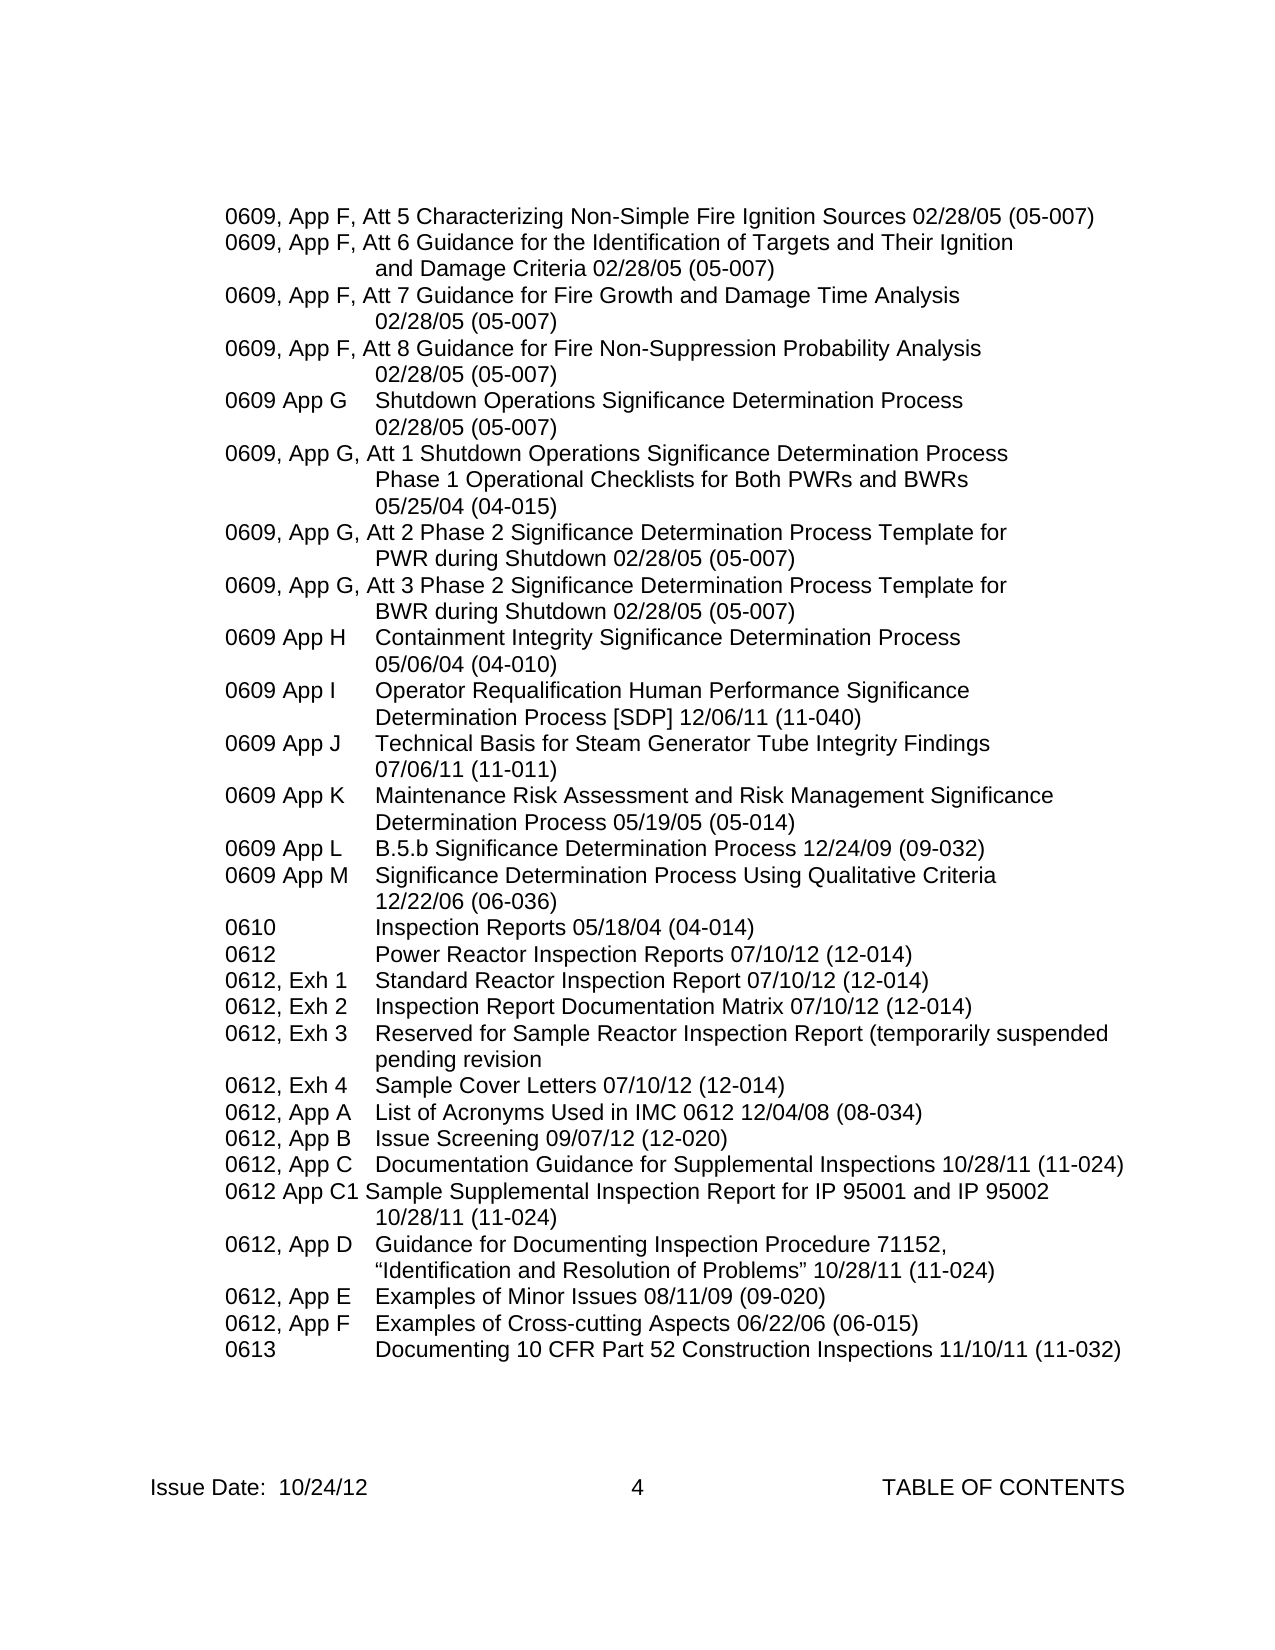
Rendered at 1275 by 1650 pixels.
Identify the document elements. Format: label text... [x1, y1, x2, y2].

text 0609, App G, Att 2 Phase 2 Significance Determination Process Template for [150, 519, 1162, 545]
text 0612, App D Guidance for Documenting Inspection Procedure 71152, [150, 1231, 1162, 1257]
text 02/28/05 (05-007) [150, 413, 1162, 440]
text 0609 App J Technical Basis for Steam Generator Tube Integrity Findings [175, 730, 1162, 756]
text 0612, App F Examples of Cross-cutting Aspects 06/22/06 (06-015) [150, 1309, 1162, 1336]
text 0609 App L B.5.b Significance Determination Process 12/24/09 (09-032) [150, 835, 1162, 862]
text 0609 App M Significance Determination Process Using Qualitative Criteria [150, 862, 1162, 888]
text 0609, App F, Att 5 Characterizing Non-Simple Fire Ignition Sources 02/28/05 (05-007) [150, 203, 1162, 229]
text BWR during Shutdown 02/28/05 (05-007) [150, 598, 1162, 624]
text 0609 App I Operator Requalification Human Performance Significance [150, 677, 1162, 703]
text 0612, App A List of Acronyms Used in IMC 0612 12/04/08 (08-034) [150, 1099, 1162, 1125]
text 0612 App C1 Sample Supplemental Inspection Report for IP 95001 and IP 95002 [150, 1178, 1162, 1204]
text Phase 1 Operational Checklists for Both PWRs and BWRs [150, 466, 1162, 493]
text 0612, Exh 4 Sample Cover Letters 07/10/12 (12-014) [150, 1072, 1162, 1099]
text 0609 App G Shutdown Operations Significance Determination Process [150, 387, 1162, 413]
text 0609, App F, Att 6 Guidance for the Identification of Targets and Their Ignition [150, 229, 1162, 255]
text Determination Process 05/19/05 (05-014) [150, 809, 1162, 835]
text 0612, Exh 3 Reserved for Sample Reactor Inspection Report (temporarily suspended pending revision [150, 1020, 1162, 1072]
text 02/28/05 (05-007) [150, 361, 1162, 387]
text 05/25/04 (04-015) [150, 493, 1162, 519]
text 0613 Documenting 10 CFR Part 52 Construction Inspections 11/10/11 (11-032) [150, 1336, 1162, 1362]
text 0609 App H Containment Integrity Significance Determination Process [150, 624, 1162, 651]
text 0612, App C Documentation Guidance for Supplemental Inspections 10/28/11 (11-024) [150, 1151, 1162, 1178]
text 0609, App F, Att 8 Guidance for Fire Non-Suppression Probability Analysis [150, 334, 1162, 361]
text 0612, App E Examples of Minor Issues 08/11/09 (09-020) [150, 1283, 1162, 1309]
text 0612, App B Issue Screening 09/07/12 (12-020) [150, 1125, 1162, 1151]
text 0609, App G, Att 1 Shutdown Operations Significance Determination Process [150, 440, 1162, 466]
text 07/06/11 (11-011) [175, 756, 1162, 782]
text 0610 Inspection Reports 05/18/04 (04-014) [150, 914, 1162, 941]
text 0609 App K Maintenance Risk Assessment and Risk Management Significance [150, 782, 1162, 809]
text 05/06/04 (04-010) [150, 651, 1162, 677]
text 0612, Exh 2 Inspection Report Documentation Matrix 07/10/12 (12-014) [150, 993, 1162, 1020]
text Determination Process [SDP] 12/06/11 (11-040) [150, 703, 1162, 730]
text 10/28/11 (11-024) [150, 1204, 1162, 1231]
text 0609, App G, Att 3 Phase 2 Significance Determination Process Template for [150, 572, 1162, 598]
text “Identification and Resolution of Problems” 10/28/11 (11-024) [150, 1257, 1162, 1283]
text 0609, App F, Att 7 Guidance for Fire Growth and Damage Time Analysis [150, 282, 1162, 308]
text and Damage Criteria 02/28/05 (05-007) [150, 255, 1162, 282]
text 12/22/06 (06-036) [150, 888, 1162, 914]
text PWR during Shutdown 02/28/05 (05-007) [150, 545, 1162, 572]
text 0612, Exh 1 Standard Reactor Inspection Report 07/10/12 (12-014) [150, 967, 1162, 993]
text 0612 Power Reactor Inspection Reports 07/10/12 (12-014) [150, 941, 1162, 967]
text 02/28/05 (05-007) [150, 308, 1162, 334]
